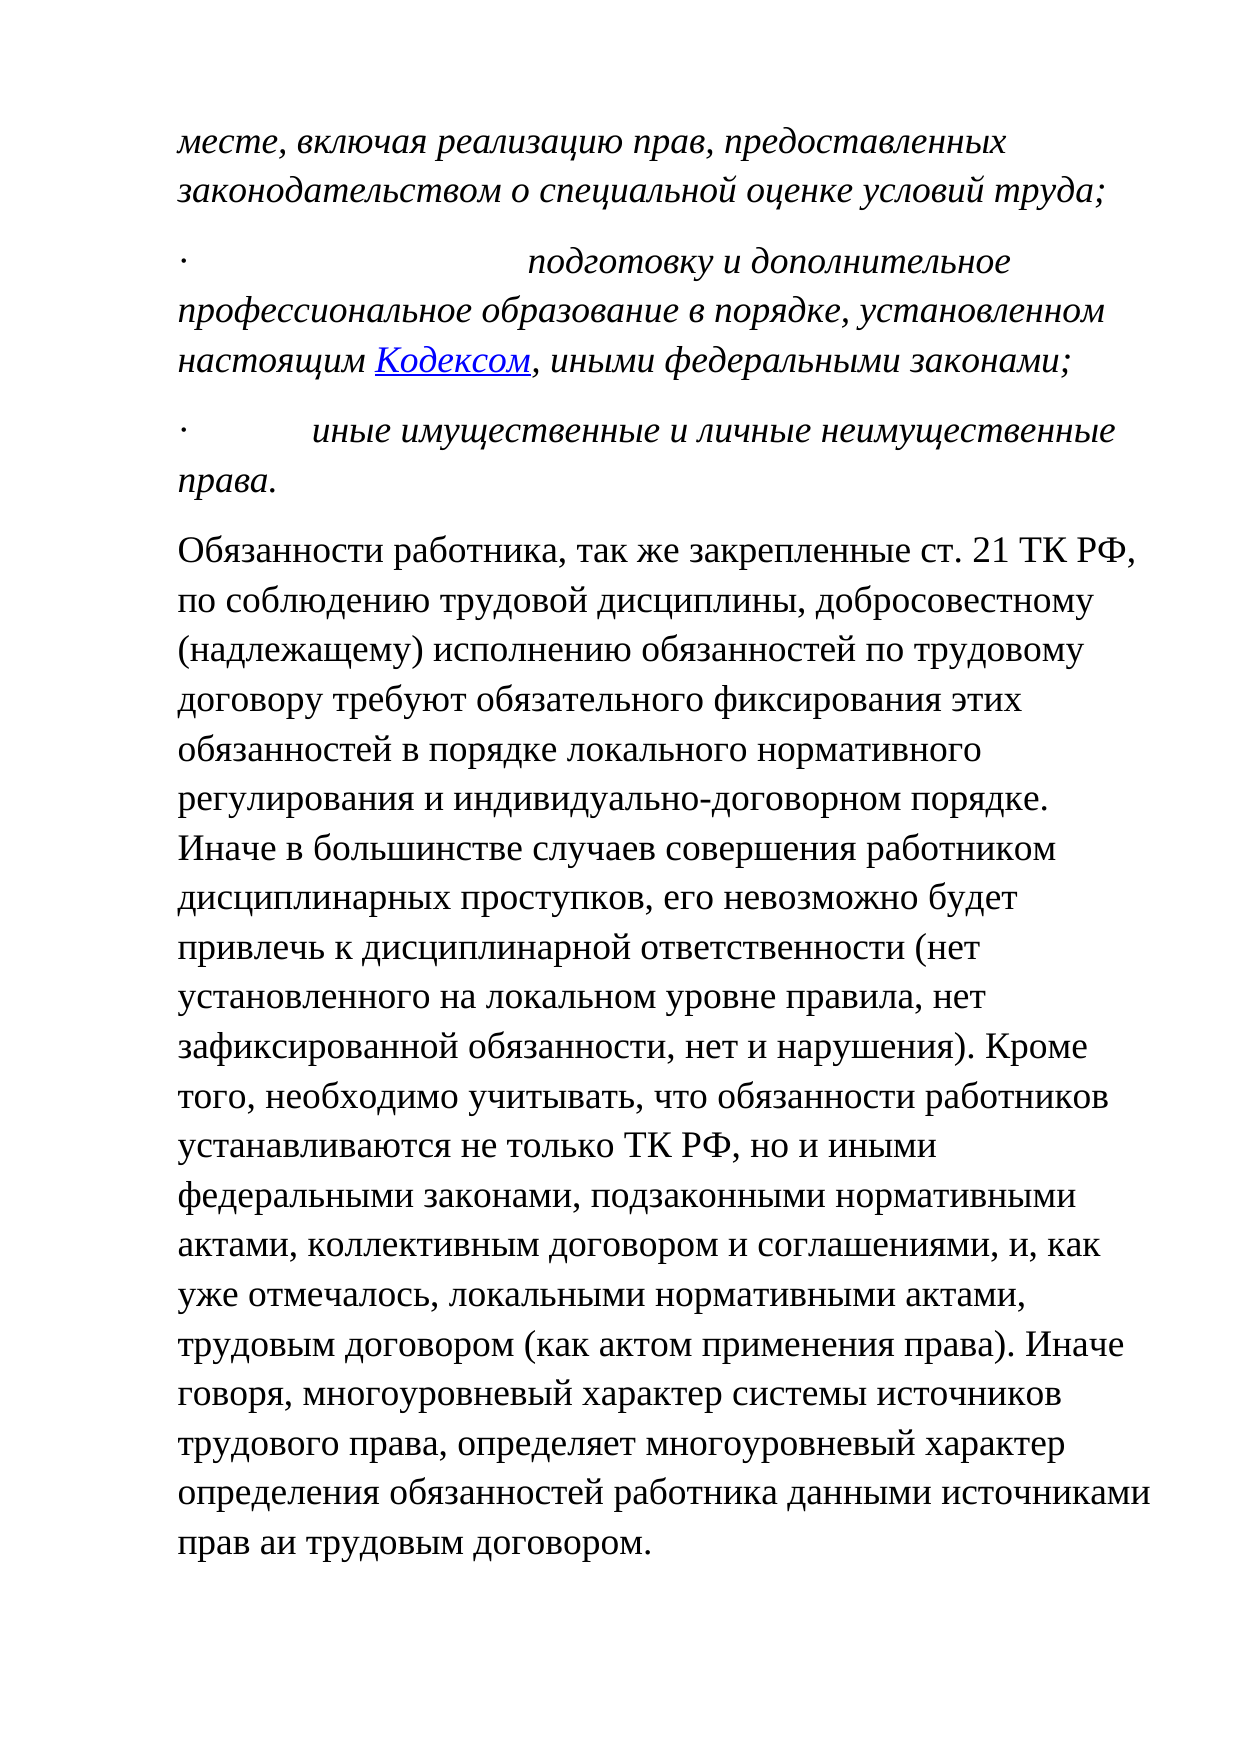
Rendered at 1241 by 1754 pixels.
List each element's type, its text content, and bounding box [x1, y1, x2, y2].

text · иные имущественные и личные неимущественные права. [177, 408, 1152, 500]
text · подготовку и дополнительное профессиональное образование в порядке, установленном настоящим Кодексом, иными федеральными законами; [177, 238, 1152, 380]
text Обязанности работника, так же закрепленные ст. 21 ТК РФ, по соблюдению трудовой дисциплины, добросовестному (надлежащему) исполнению обязанностей по трудовому договору требуют обязательного фиксирования этих обязанностей в порядке локального нормативного регулирования и индивидуально-договорном порядке. Иначе в большинстве случаев совершения работником дисциплинарных проступков, его невозможно будет привлечь к дисциплинарной ответственности (нет установленного на локальном уровне правила, нет зафиксированной обязанности, нет и нарушения). Кроме того, необходимо учитывать, что обязанности работников устанавливаются не только ТК РФ, но и иными федеральными законами, подзаконными нормативными актами, коллективным договором и соглашениями, и, как уже отмечалось, локальными нормативными актами, трудовым договором (как актом применения права). Иначе говоря, многоуровневый характер системы источников трудового права, определяет многоуровневый характер определения обязанностей работника данными источниками прав аи трудовым договором. [177, 528, 1152, 1562]
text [177, 118, 1152, 211]
